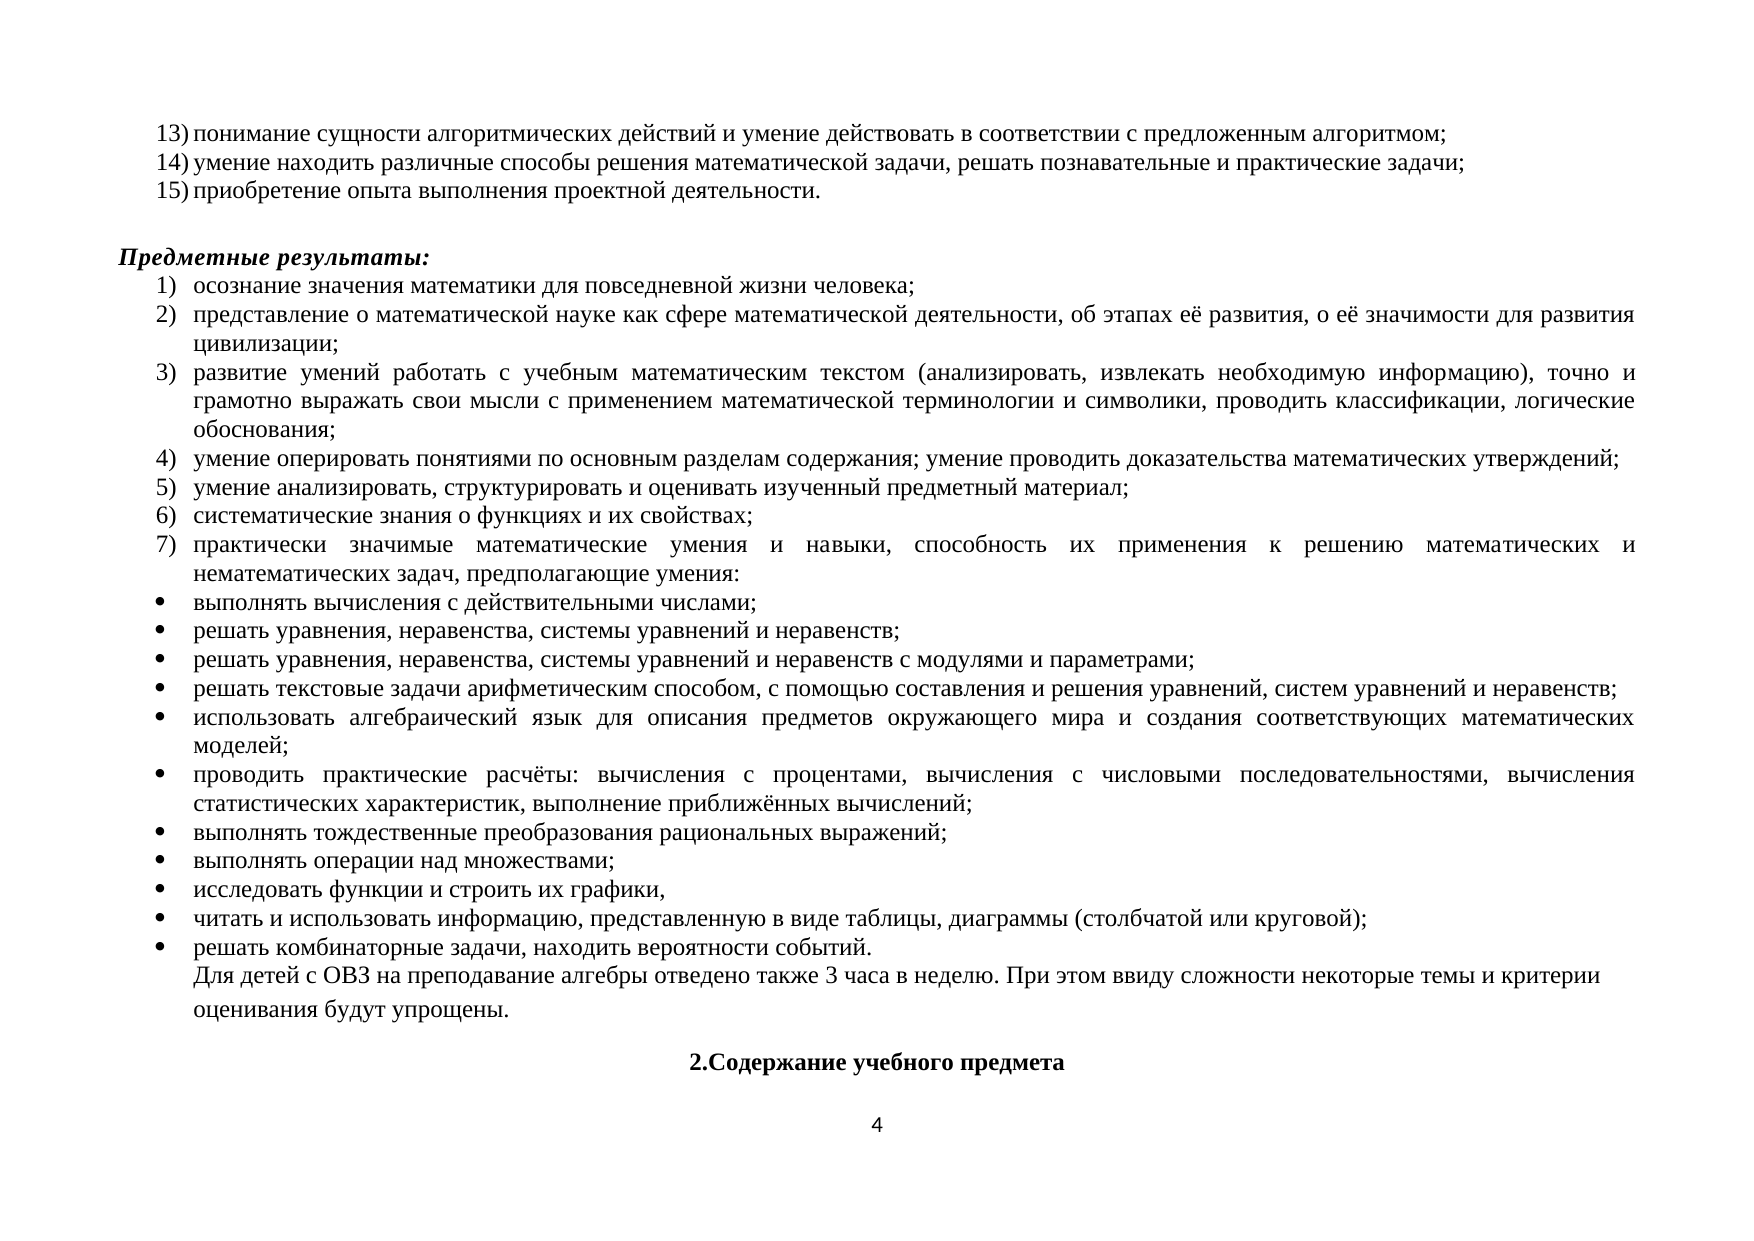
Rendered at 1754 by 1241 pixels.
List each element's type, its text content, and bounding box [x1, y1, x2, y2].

list читать и использовать информацию, представленную в виде таблицы, диаграммы (столбчатой или круговой); [156, 903, 1636, 932]
text Предметные результаты: [118, 242, 1636, 271]
list решать уравнения, неравенства, системы уравнений и неравенств; [156, 616, 1636, 644]
list исследовать функции и строить их графики, [156, 874, 1636, 903]
list приобретение опыта выполнения проектной деятельности. [156, 176, 1636, 204]
list выполнять тождественные преобразования рациональных выражений; [156, 817, 1636, 846]
list проводить практические расчёты: вычисления с процентами, вычисления с числовыми последовательностями, вычисления статистических характеристик, выполнение приближённых вычислений; [156, 759, 1636, 817]
list осознание значения математики для повседневной жизни человека; [156, 271, 1636, 299]
list систематические знания о функциях и их свойствах; [156, 501, 1636, 529]
list решать комбинаторные задачи, находить вероятности событий. [156, 932, 1636, 961]
list использовать алгебраический язык для описания предметов окружающего мира и создания соответствующих математических моделей; [156, 702, 1636, 759]
list решать уравнения, неравенства, системы уравнений и неравенств с модулями и параметрами; [156, 644, 1636, 673]
text Для детей с ОВЗ на преподавание алгебры отведено также 3 часа в неделю. При этом ввиду сложности некоторые темы и критерии оценивания будут упрощены. [193, 961, 1636, 1022]
list выполнять операции над множествами; [156, 846, 1636, 874]
text 2.Содержание учебного предмета [118, 1047, 1636, 1076]
list практически значимые математические умения и навыки, способность их применения к решению математических и нематематических задач, предполагающие умения: [156, 529, 1636, 587]
list умение анализировать, структурировать и оценивать изученный предметный материал; [156, 472, 1636, 501]
list понимание сущности алгоритмических действий и умение действовать в соответствии с предложенным алгоритмом; [156, 118, 1636, 147]
list умение оперировать понятиями по основным разделам содержания; умение проводить доказательства математических утверждений; [156, 443, 1636, 472]
list выполнять вычисления с действительными числами; [156, 587, 1636, 616]
list умение находить различные способы решения математической задачи, решать познавательные и практические задачи; [156, 147, 1636, 176]
list решать текстовые задачи арифметическим способом, с помощью составления и решения уравнений, систем уравнений и неравенств; [156, 673, 1636, 702]
list представление о математической науке как сфере математической деятельности, об этапах её развития, о её значимости для развития цивилизации; [156, 299, 1636, 357]
list развитие умений работать с учебным математическим текстом (анализировать, извлекать необходимую информацию), точно и грамотно выражать свои мысли с применением математической терминологии и символики, проводить классификации, логические обоснования; [156, 357, 1636, 443]
